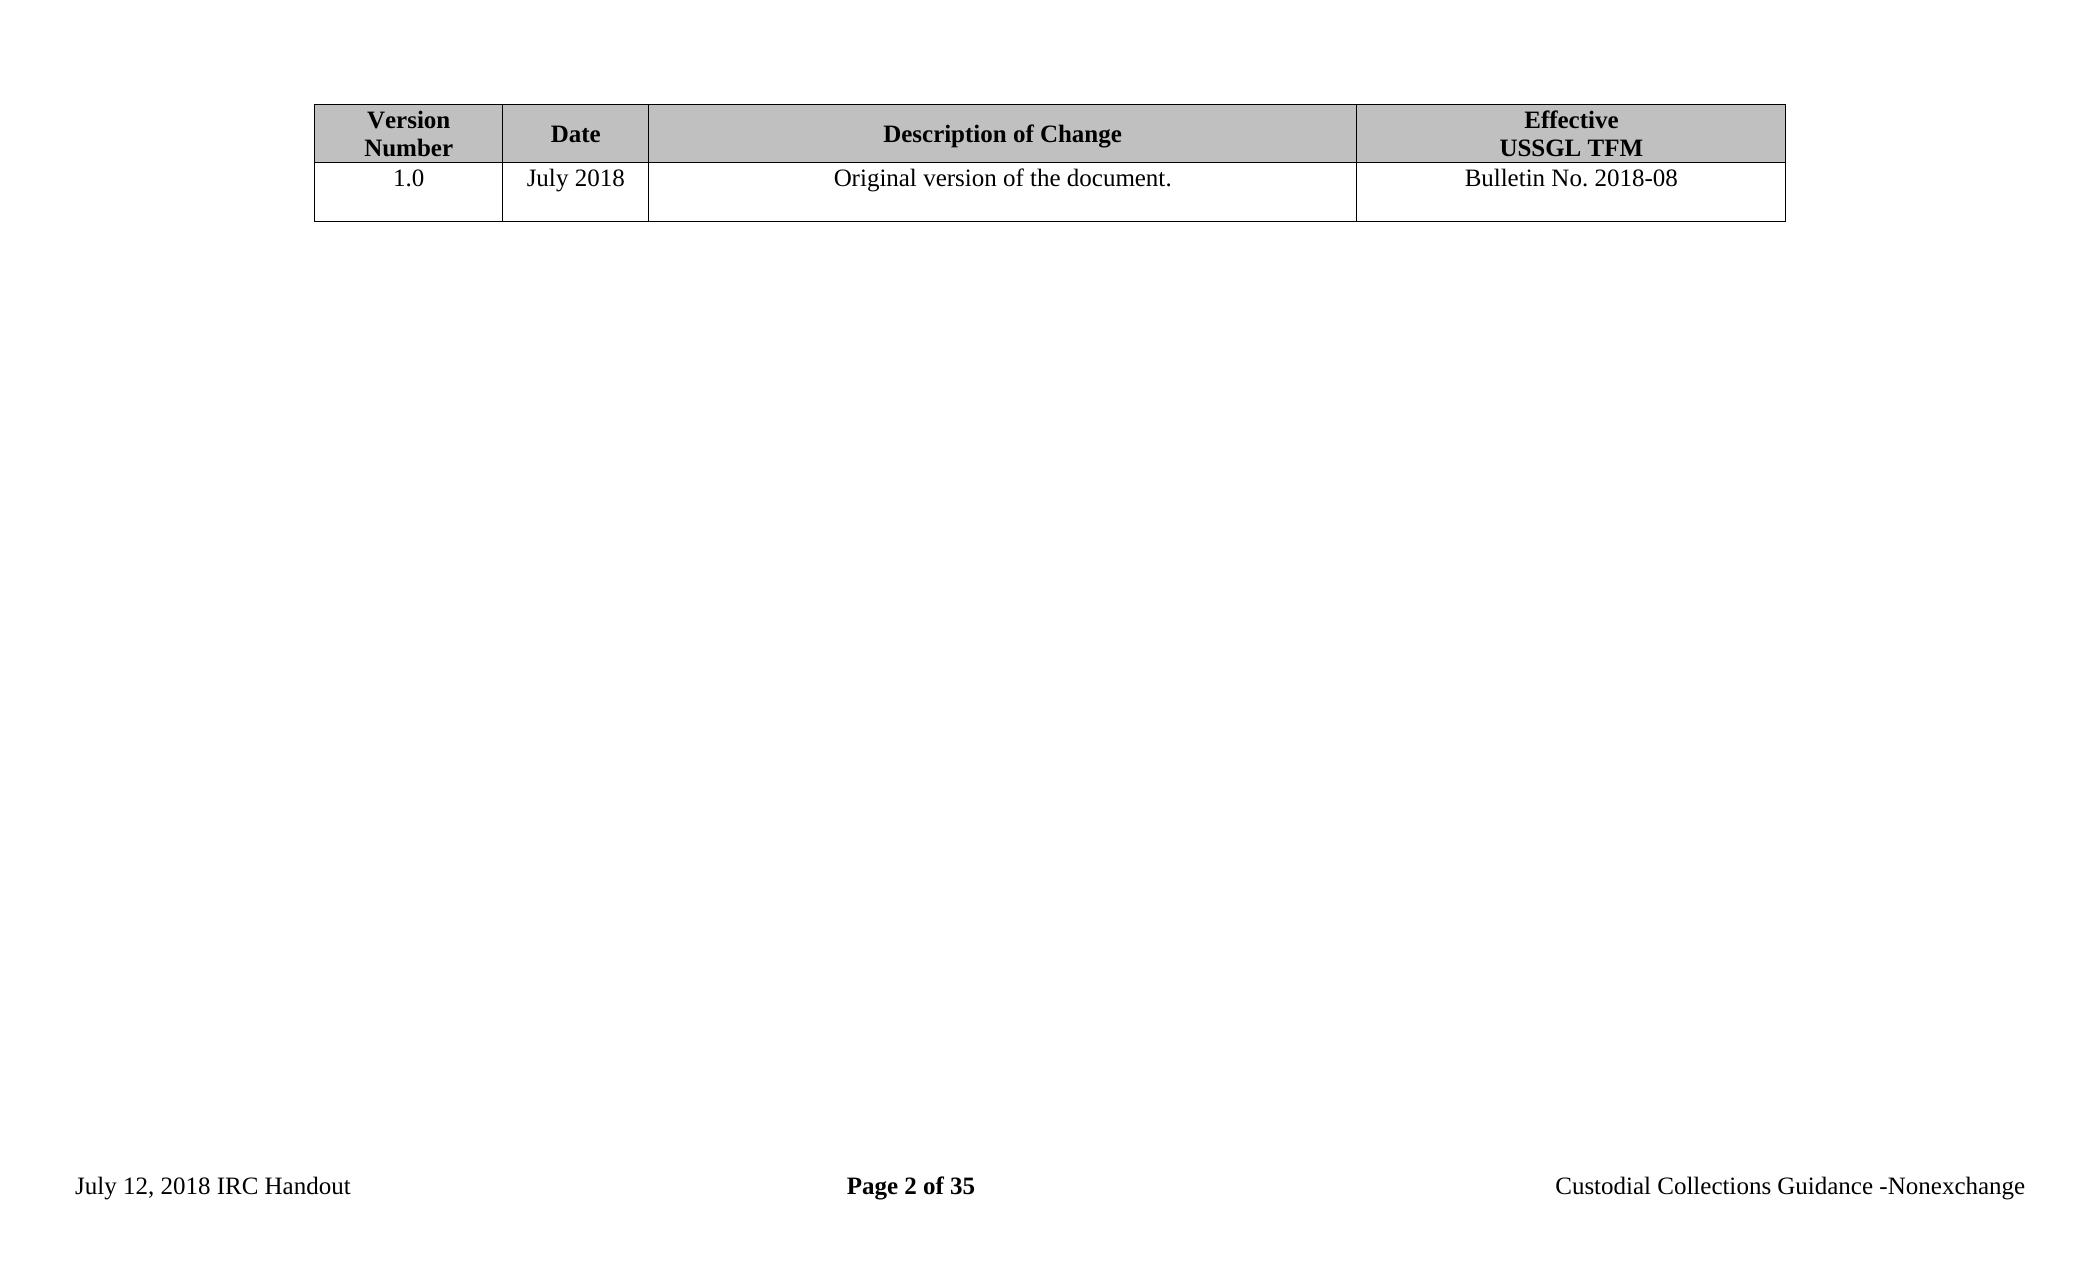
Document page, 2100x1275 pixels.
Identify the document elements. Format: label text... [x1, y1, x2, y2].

table_cell 1.0 [315, 163, 502, 221]
table_cell July 2018 [503, 163, 648, 221]
table_header Effective USSGL TFM [1357, 105, 1785, 162]
table_header Description of Change [649, 105, 1356, 162]
table_header Date [503, 105, 648, 162]
table_cell Bulletin No. 2018-08 [1357, 163, 1785, 221]
table_header Version Number [315, 105, 502, 162]
table_cell Original version of the document. [649, 163, 1356, 221]
